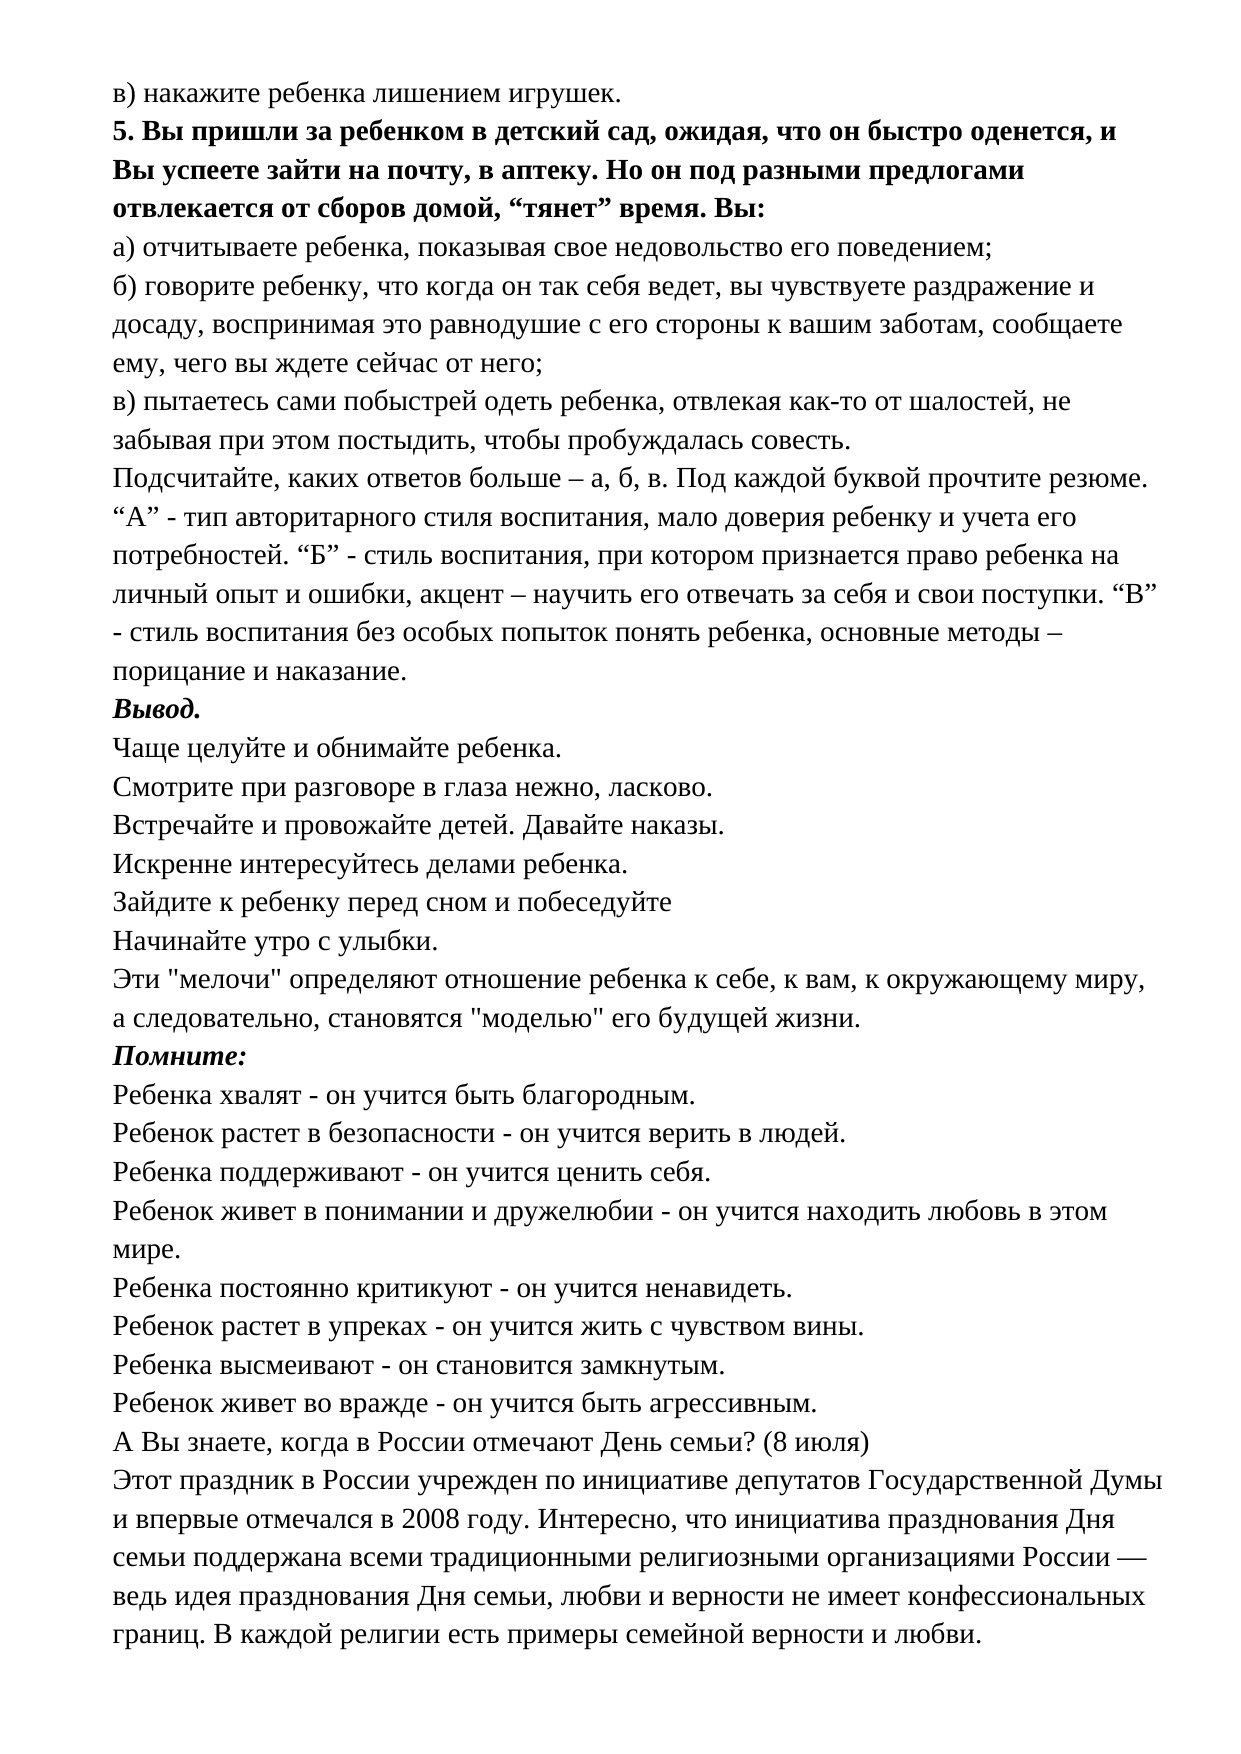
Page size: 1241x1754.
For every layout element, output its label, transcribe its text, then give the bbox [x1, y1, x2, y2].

text Ребенка постоянно критикуют - он учится ненавидеть. [112, 1270, 1165, 1303]
text Ребенка высмеивают - он становится замкнутым. [112, 1347, 1165, 1380]
text Эти "мелочи" определяют отношение ребенка к себе, к вам, к окружающему миру, а следовательно, становятся "моделью" его будущей жизни. [112, 961, 1165, 1033]
text в) пытаетесь сами побыстрей одеть ребенка, отвлекая как-то от шалостей, не забывая при этом постыдить, чтобы пробуждалась совесть. [112, 383, 1165, 455]
text Этот праздник в России учрежден по инициативе депутатов Государственной Думы и впервые отмечался в 2008 году. Интересно, что инициатива празднования Дня семьи поддержана всеми традиционными религиозными организациями России — ведь идея празднования Дня семьи, любви и верности не имеет конфессиональных границ. В каждой религии есть примеры семейной верности и любви. [112, 1462, 1165, 1650]
text в) накажите ребенка лишением игрушек. [112, 75, 1165, 108]
text Искренне интересуйтесь делами ребенка. [112, 846, 1165, 879]
text Помните: [112, 1038, 1165, 1072]
text Ребенка поддерживают - он учится ценить себя. [112, 1154, 1165, 1188]
text Зайдите к ребенку перед сном и побеседуйте [112, 884, 1165, 918]
text Чаще целуйте и обнимайте ребенка. [112, 730, 1165, 764]
text Подсчитайте, каких ответов больше – а, б, в. Под каждой буквой прочтите резюме. “А” - тип авторитарного стиля воспитания, мало доверия ребенку и учета его потребностей. “Б” - стиль воспитания, при котором признается право ребенка на личный опыт и ошибки, акцент – научить его отвечать за себя и свои поступки. “В” - стиль воспитания без особых попыток понять ребенка, основные методы – порицание и наказание. [112, 460, 1165, 687]
text Ребенок растет в безопасности - он учится верить в людей. [112, 1116, 1165, 1149]
text б) говорите ребенку, что когда он так себя ведет, вы чувствуете раздражение и досаду, воспринимая это равнодушие с его стороны к вашим заботам, сообщаете ему, чего вы ждете сейчас от него; [112, 268, 1165, 378]
text а) отчитываете ребенка, показывая свое недовольство его поведением; [112, 229, 1165, 263]
text Начинайте утро с улыбки. [112, 923, 1165, 956]
text 5. Вы пришли за ребенком в детский сад, ожидая, что он быстро оденется, и Вы успеете зайти на почту, в аптеку. Но он под разными предлогами отвлекается от сборов домой, “тянет” время. Вы: [112, 113, 1165, 224]
text А Вы знаете, когда в России отмечают День семьи? (8 июля) [112, 1424, 1165, 1457]
text Встречайте и провожайте детей. Давайте наказы. [112, 807, 1165, 841]
text Смотрите при разговоре в глаза нежно, ласково. [112, 769, 1165, 802]
text Ребенка хвалят - он учится быть благородным. [112, 1077, 1165, 1111]
text Ребенок растет в упреках - он учится жить с чувством вины. [112, 1308, 1165, 1342]
text Вывод. [112, 692, 1165, 725]
text Ребенок живет во вражде - он учится быть агрессивным. [112, 1385, 1165, 1419]
text Ребенок живет в понимании и дружелюбии - он учится находить любовь в этом мире. [112, 1193, 1165, 1265]
